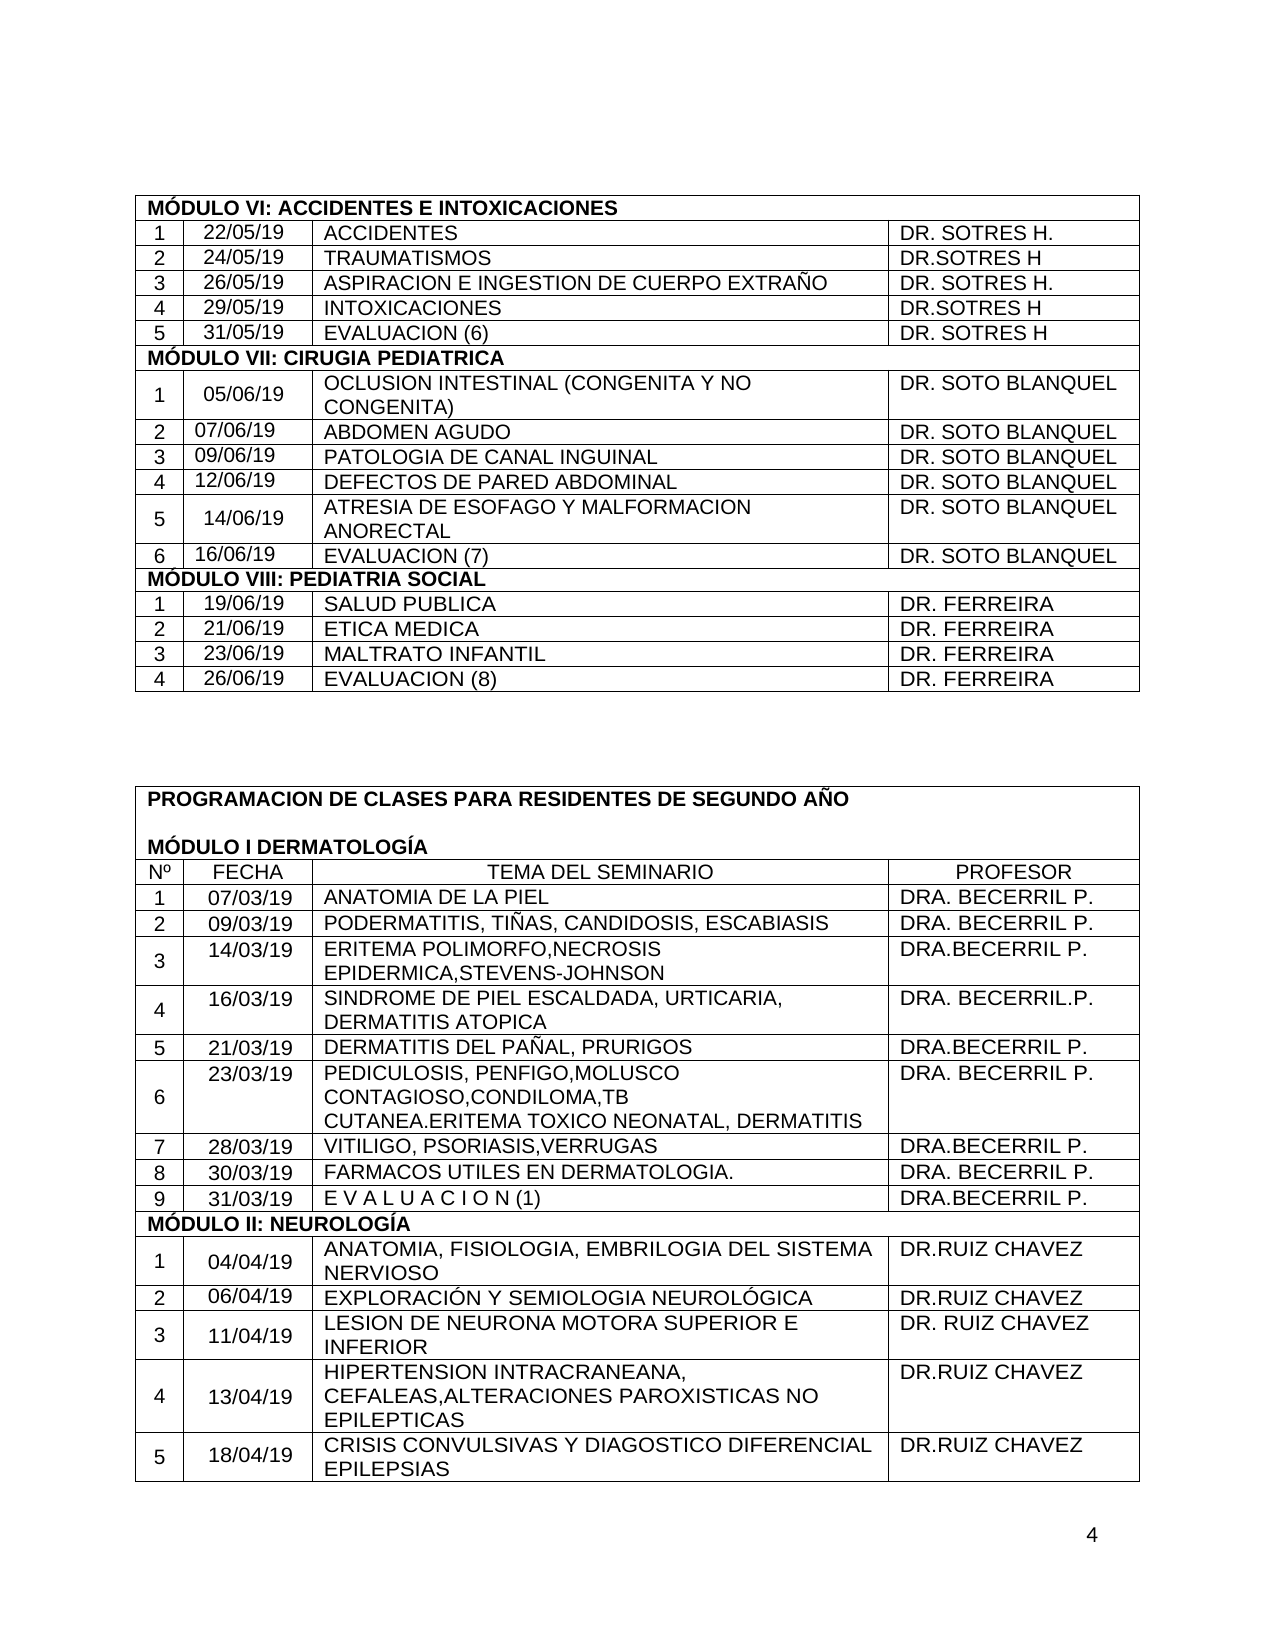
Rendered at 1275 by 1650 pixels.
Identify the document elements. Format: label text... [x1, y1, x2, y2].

table_cell 3 [136, 271, 183, 294]
table_cell EVALUACION (8) [313, 667, 888, 691]
table_cell 30/03/19 [184, 1160, 312, 1185]
table_cell DR.RUIZ CHAVEZ [889, 1433, 1139, 1481]
table_cell TEMA DEL SEMINARIO [313, 860, 888, 884]
table_cell 1 [136, 885, 183, 910]
table_cell 3 [136, 642, 183, 666]
table_cell MÓDULO II: NEUROLOGÍA [136, 1212, 1139, 1236]
table_cell DR. SOTO BLANQUEL [889, 470, 1139, 493]
table_cell DR. SOTRES H. [889, 221, 1139, 244]
table_cell 2 [136, 911, 183, 936]
table_cell 09/03/19 [184, 911, 312, 936]
table_cell 5 [136, 1035, 183, 1060]
table_cell DR. SOTO BLANQUEL [889, 371, 1139, 418]
table_cell 5 [136, 321, 183, 344]
table_cell DR. FERREIRA [889, 642, 1139, 666]
table_cell 14/06/19 [184, 495, 312, 542]
table_cell 19/06/19 [184, 592, 312, 616]
table_cell DR. SOTO BLANQUEL [889, 544, 1139, 567]
table_cell 11/04/19 [184, 1311, 312, 1359]
table_cell 31/03/19 [184, 1186, 312, 1211]
table_cell 16/03/19 [184, 986, 312, 1034]
table_cell CRISIS CONVULSIVAS Y DIAGOSTICO DIFERENCIAL EPILEPSIAS [313, 1433, 888, 1481]
table_cell DERMATITIS DEL PAÑAL, PRURIGOS [313, 1035, 888, 1060]
table_cell 21/03/19 [184, 1035, 312, 1060]
table_cell PATOLOGIA DE CANAL INGUINAL [313, 445, 888, 468]
table_cell EVALUACION (6) [313, 321, 888, 344]
table_cell 12/06/19 [184, 470, 312, 493]
table_header PROGRAMACION DE CLASES PARA RESIDENTES DE SEGUNDO AÑO MÓDULO I DERMATOLOGÍA [136, 787, 1139, 859]
table_cell 23/06/19 [184, 642, 312, 666]
table_cell DRA.BECERRIL P. [889, 937, 1139, 985]
table_cell 4 [136, 1360, 183, 1432]
table_cell MÓDULO VII: CIRUGIA PEDIATRICA [136, 346, 1139, 369]
table_cell DR.RUIZ CHAVEZ [889, 1286, 1139, 1310]
table_cell 2 [136, 246, 183, 269]
table_cell E V A L U A C I O N (1) [313, 1186, 888, 1211]
table_cell 2 [136, 420, 183, 443]
table_cell 16/06/19 [184, 544, 312, 567]
table_cell 6 [136, 544, 183, 567]
table_cell 4 [136, 667, 183, 691]
table_cell 07/06/19 [184, 420, 312, 443]
table_cell 1 [136, 371, 183, 418]
table_cell ABDOMEN AGUDO [313, 420, 888, 443]
table_cell 3 [136, 937, 183, 985]
table_cell 18/04/19 [184, 1433, 312, 1481]
table_cell DR.SOTRES H [889, 296, 1139, 319]
table_cell DR. SOTO BLANQUEL [889, 445, 1139, 468]
table_cell 4 [136, 296, 183, 319]
table_cell 6 [136, 1061, 183, 1133]
table_cell 8 [136, 1160, 183, 1185]
table_cell SINDROME DE PIEL ESCALDADA, URTICARIA, DERMATITIS ATOPICA [313, 986, 888, 1034]
table_cell DRA.BECERRIL P. [889, 1186, 1139, 1211]
table_cell ERITEMA POLIMORFO,NECROSIS EPIDERMICA,STEVENS-JOHNSON [313, 937, 888, 985]
table_cell 21/06/19 [184, 617, 312, 641]
table_cell 23/03/19 [184, 1061, 312, 1133]
table_cell VITILIGO, PSORIASIS,VERRUGAS [313, 1134, 888, 1159]
table_cell 05/06/19 [184, 371, 312, 418]
table_cell DRA. BECERRIL P. [889, 1061, 1139, 1133]
table_cell 28/03/19 [184, 1134, 312, 1159]
table_header MÓDULO VI: ACCIDENTES E INTOXICACIONES [136, 196, 1139, 219]
table_cell DR. SOTO BLANQUEL [889, 495, 1139, 542]
table_cell ANATOMIA, FISIOLOGIA, EMBRILOGIA DEL SISTEMA NERVIOSO [313, 1237, 888, 1285]
table_cell PROFESOR [889, 860, 1139, 884]
table_cell DRA.BECERRIL P. [889, 1134, 1139, 1159]
table_cell 1 [136, 592, 183, 616]
table_cell 1 [136, 1237, 183, 1285]
table_cell Nº [136, 860, 183, 884]
table_cell DEFECTOS DE PARED ABDOMINAL [313, 470, 888, 493]
table_cell DR. FERREIRA [889, 592, 1139, 616]
table_cell DR. FERREIRA [889, 617, 1139, 641]
table_cell MÓDULO VIII: PEDIATRIA SOCIAL [136, 569, 1139, 591]
table_cell 26/05/19 [184, 271, 312, 294]
table_cell PODERMATITIS, TIÑAS, CANDIDOSIS, ESCABIASIS [313, 911, 888, 936]
table_cell ETICA MEDICA [313, 617, 888, 641]
table_cell DRA.BECERRIL P. [889, 1035, 1139, 1060]
table_cell 09/06/19 [184, 445, 312, 468]
table_cell DR.RUIZ CHAVEZ [889, 1360, 1139, 1432]
table_cell INTOXICACIONES [313, 296, 888, 319]
table_cell 5 [136, 495, 183, 542]
table_cell 7 [136, 1134, 183, 1159]
table_cell HIPERTENSION INTRACRANEANA, CEFALEAS,ALTERACIONES PAROXISTICAS NO EPILEPTICAS [313, 1360, 888, 1432]
table_cell 5 [136, 1433, 183, 1481]
table_cell 06/04/19 [184, 1286, 312, 1310]
table_cell DR. SOTO BLANQUEL [889, 420, 1139, 443]
table_cell DR.SOTRES H [889, 246, 1139, 269]
table_cell SALUD PUBLICA [313, 592, 888, 616]
table_cell DR. SOTRES H [889, 321, 1139, 344]
table_cell DRA. BECERRIL P. [889, 1160, 1139, 1185]
table_cell LESION DE NEURONA MOTORA SUPERIOR E INFERIOR [313, 1311, 888, 1359]
table_cell DR.RUIZ CHAVEZ [889, 1237, 1139, 1285]
table_cell TRAUMATISMOS [313, 246, 888, 269]
table_cell 9 [136, 1186, 183, 1211]
table_cell MALTRATO INFANTIL [313, 642, 888, 666]
table_cell 24/05/19 [184, 246, 312, 269]
table_cell PEDICULOSIS, PENFIGO,MOLUSCO CONTAGIOSO,CONDILOMA,TB CUTANEA.ERITEMA TOXICO NEONATAL, DERMATITIS [313, 1061, 888, 1133]
table_cell 07/03/19 [184, 885, 312, 910]
table_cell DRA. BECERRIL P. [889, 911, 1139, 936]
table_cell FARMACOS UTILES EN DERMATOLOGIA. [313, 1160, 888, 1185]
table_cell 3 [136, 445, 183, 468]
table_cell 04/04/19 [184, 1237, 312, 1285]
table_cell 4 [136, 470, 183, 493]
table_cell 31/05/19 [184, 321, 312, 344]
table_cell ASPIRACION E INGESTION DE CUERPO EXTRAÑO [313, 271, 888, 294]
table_cell ANATOMIA DE LA PIEL [313, 885, 888, 910]
table_cell 2 [136, 617, 183, 641]
table_cell EVALUACION (7) [313, 544, 888, 567]
table_cell EXPLORACIÓN Y SEMIOLOGIA NEUROLÓGICA [313, 1286, 888, 1310]
table_cell 26/06/19 [184, 667, 312, 691]
table_cell 4 [136, 986, 183, 1034]
table_cell 13/04/19 [184, 1360, 312, 1432]
table_cell 1 [136, 221, 183, 244]
table_cell ATRESIA DE ESOFAGO Y MALFORMACION ANORECTAL [313, 495, 888, 542]
table_cell DRA. BECERRIL P. [889, 885, 1139, 910]
table_cell 14/03/19 [184, 937, 312, 985]
table_cell DRA. BECERRIL.P. [889, 986, 1139, 1034]
table_cell DR. RUIZ CHAVEZ [889, 1311, 1139, 1359]
table_cell FECHA [184, 860, 312, 884]
table_cell 29/05/19 [184, 296, 312, 319]
table_cell 3 [136, 1311, 183, 1359]
table_cell ACCIDENTES [313, 221, 888, 244]
table_cell DR. FERREIRA [889, 667, 1139, 691]
table_cell 22/05/19 [184, 221, 312, 244]
table_cell 2 [136, 1286, 183, 1310]
table_cell OCLUSION INTESTINAL (CONGENITA Y NO CONGENITA) [313, 371, 888, 418]
table_cell DR. SOTRES H. [889, 271, 1139, 294]
